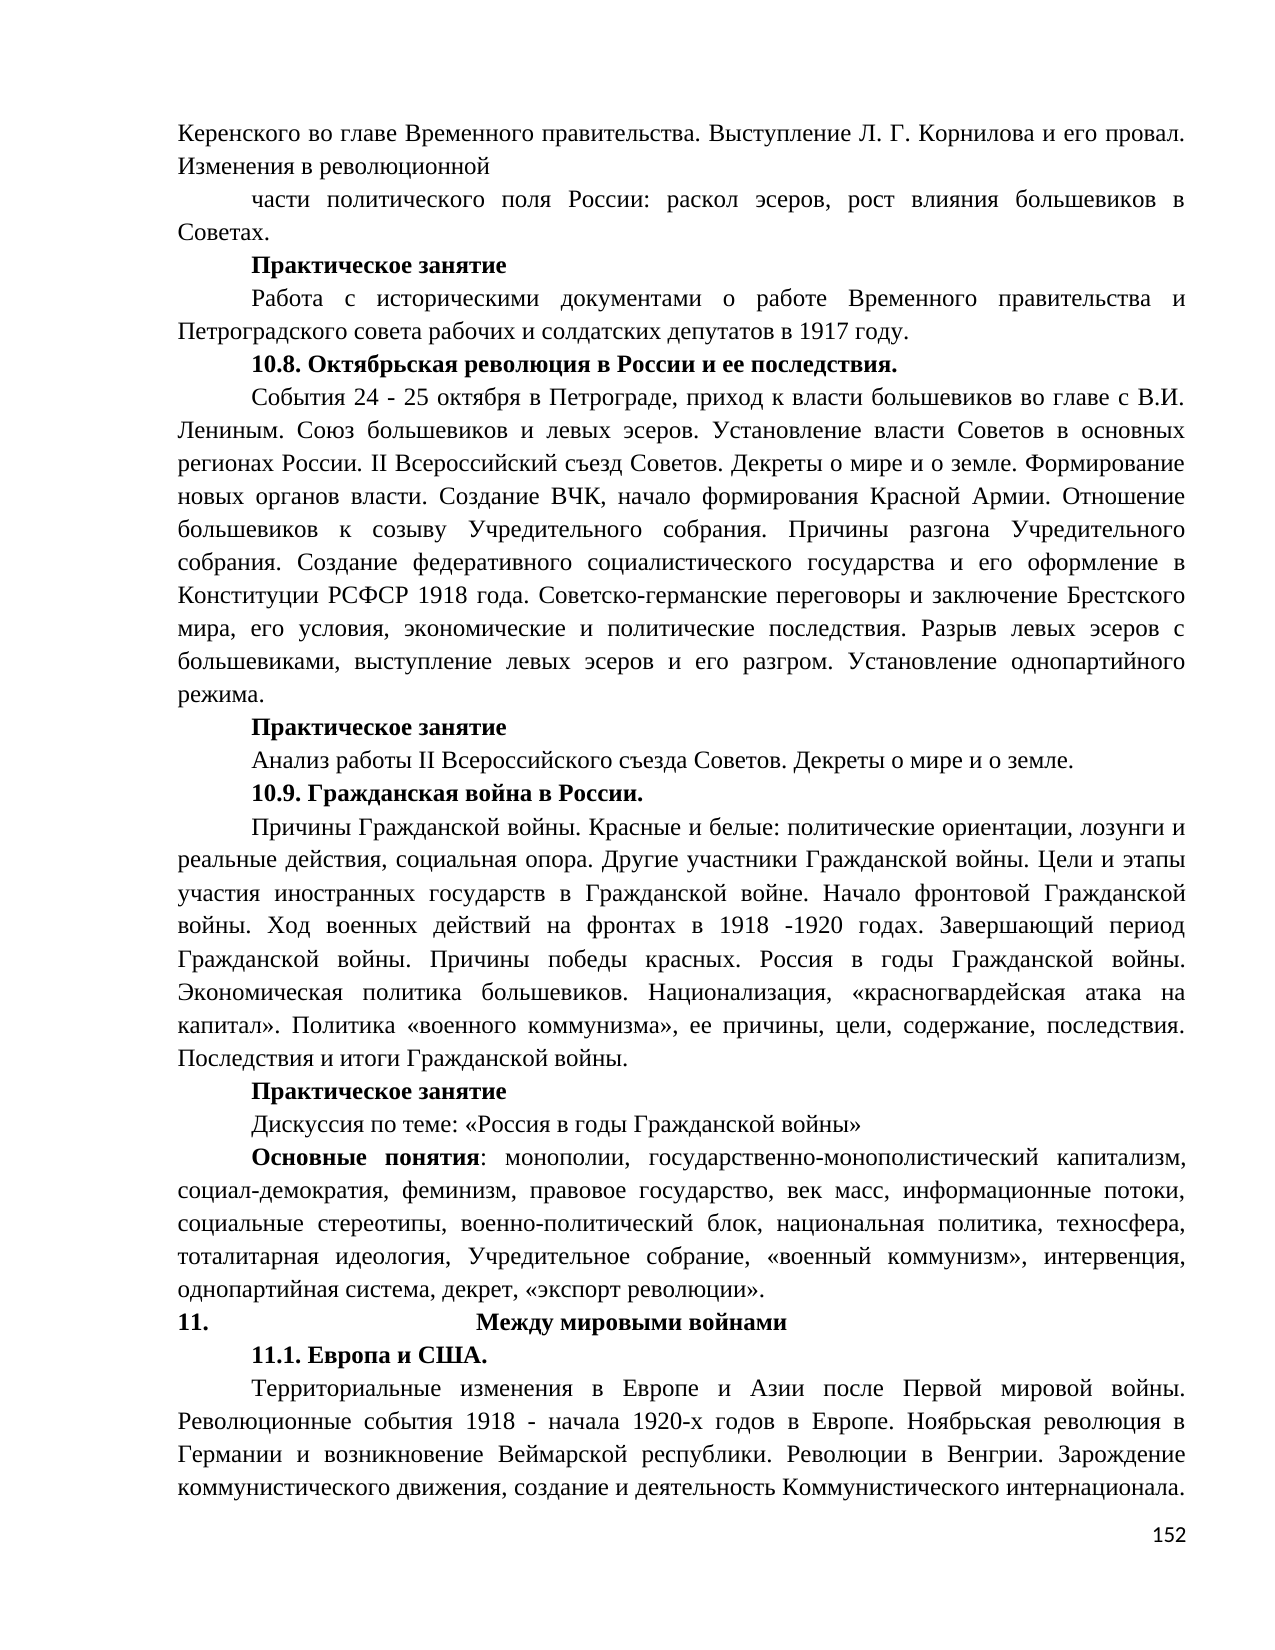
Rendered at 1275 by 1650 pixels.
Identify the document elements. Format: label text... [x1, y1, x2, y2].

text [177, 118, 1186, 180]
text Работа с историческими документами о работе Временного правительства и Петроградского совета рабочих и солдатских депутатов в 1917 году. [177, 283, 1186, 345]
text 10.9. Гражданская война в России. [177, 778, 1186, 807]
text Дискуссия по теме: «Россия в годы Гражданской войны» [177, 1109, 1186, 1137]
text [177, 1373, 1186, 1501]
list Между мировыми войнами [177, 1307, 1186, 1336]
text Практическое занятие [177, 1076, 1186, 1104]
text 10.8. Октябрьская революция в России и ее последствия. [177, 349, 1186, 378]
text 11.1. Европа и США. [177, 1340, 1186, 1369]
text части политического поля России: раскол эсеров, рост влияния большевиков в Советах. [177, 184, 1186, 246]
text Практическое занятие [177, 250, 1186, 279]
text Анализ работы II Всероссийского съезда Советов. Декреты о мире и о земле. [177, 746, 1186, 774]
text Основные понятия: монополии, государственно-монополистический капитализм, социал-демократия, феминизм, правовое государство, век масс, информационные потоки, социальные стереотипы, военно-политический блок, национальная политика, техносфера, тоталитарная идеология, Учредительное собрание, «военный коммунизм», интервенция, однопартийная система, декрет, «экспорт революции». [177, 1142, 1186, 1303]
text Причины Гражданской войны. Красные и белые: политические ориентации, лозунги и реальные действия, социальная опора. Другие участники Гражданской войны. Цели и этапы участия иностранных государств в Гражданской войне. Начало фронтовой Гражданской войны. Ход военных действий на фронтах в 1918 -1920 годах. Завершающий период Гражданской войны. Причины победы красных. Россия в годы Гражданской войны. Экономическая политика большевиков. Национализация, «красногвардейская атака на капитал». Политика «военного коммунизма», ее причины, цели, содержание, последствия. Последствия и итоги Гражданской войны. [177, 812, 1186, 1071]
text События 24 - 25 октября в Петрограде, приход к власти большевиков во главе с В.И. Лениным. Союз большевиков и левых эсеров. Установление власти Советов в основных регионах России. II Всероссийский съезд Советов. Декреты о мире и о земле. Формирование новых органов власти. Создание ВЧК, начало формирования Красной Армии. Отношение большевиков к созыву Учредительного собрания. Причины разгона Учредительного собрания. Создание федеративного социалистического государства и его оформление в Конституции РСФСР 1918 года. Советско-германские переговоры и заключение Брестского мира, его условия, экономические и политические последствия. Разрыв левых эсеров с большевиками, выступление левых эсеров и его разгром. Установление однопартийного режима. [177, 382, 1186, 708]
text Практическое занятие [177, 712, 1186, 741]
